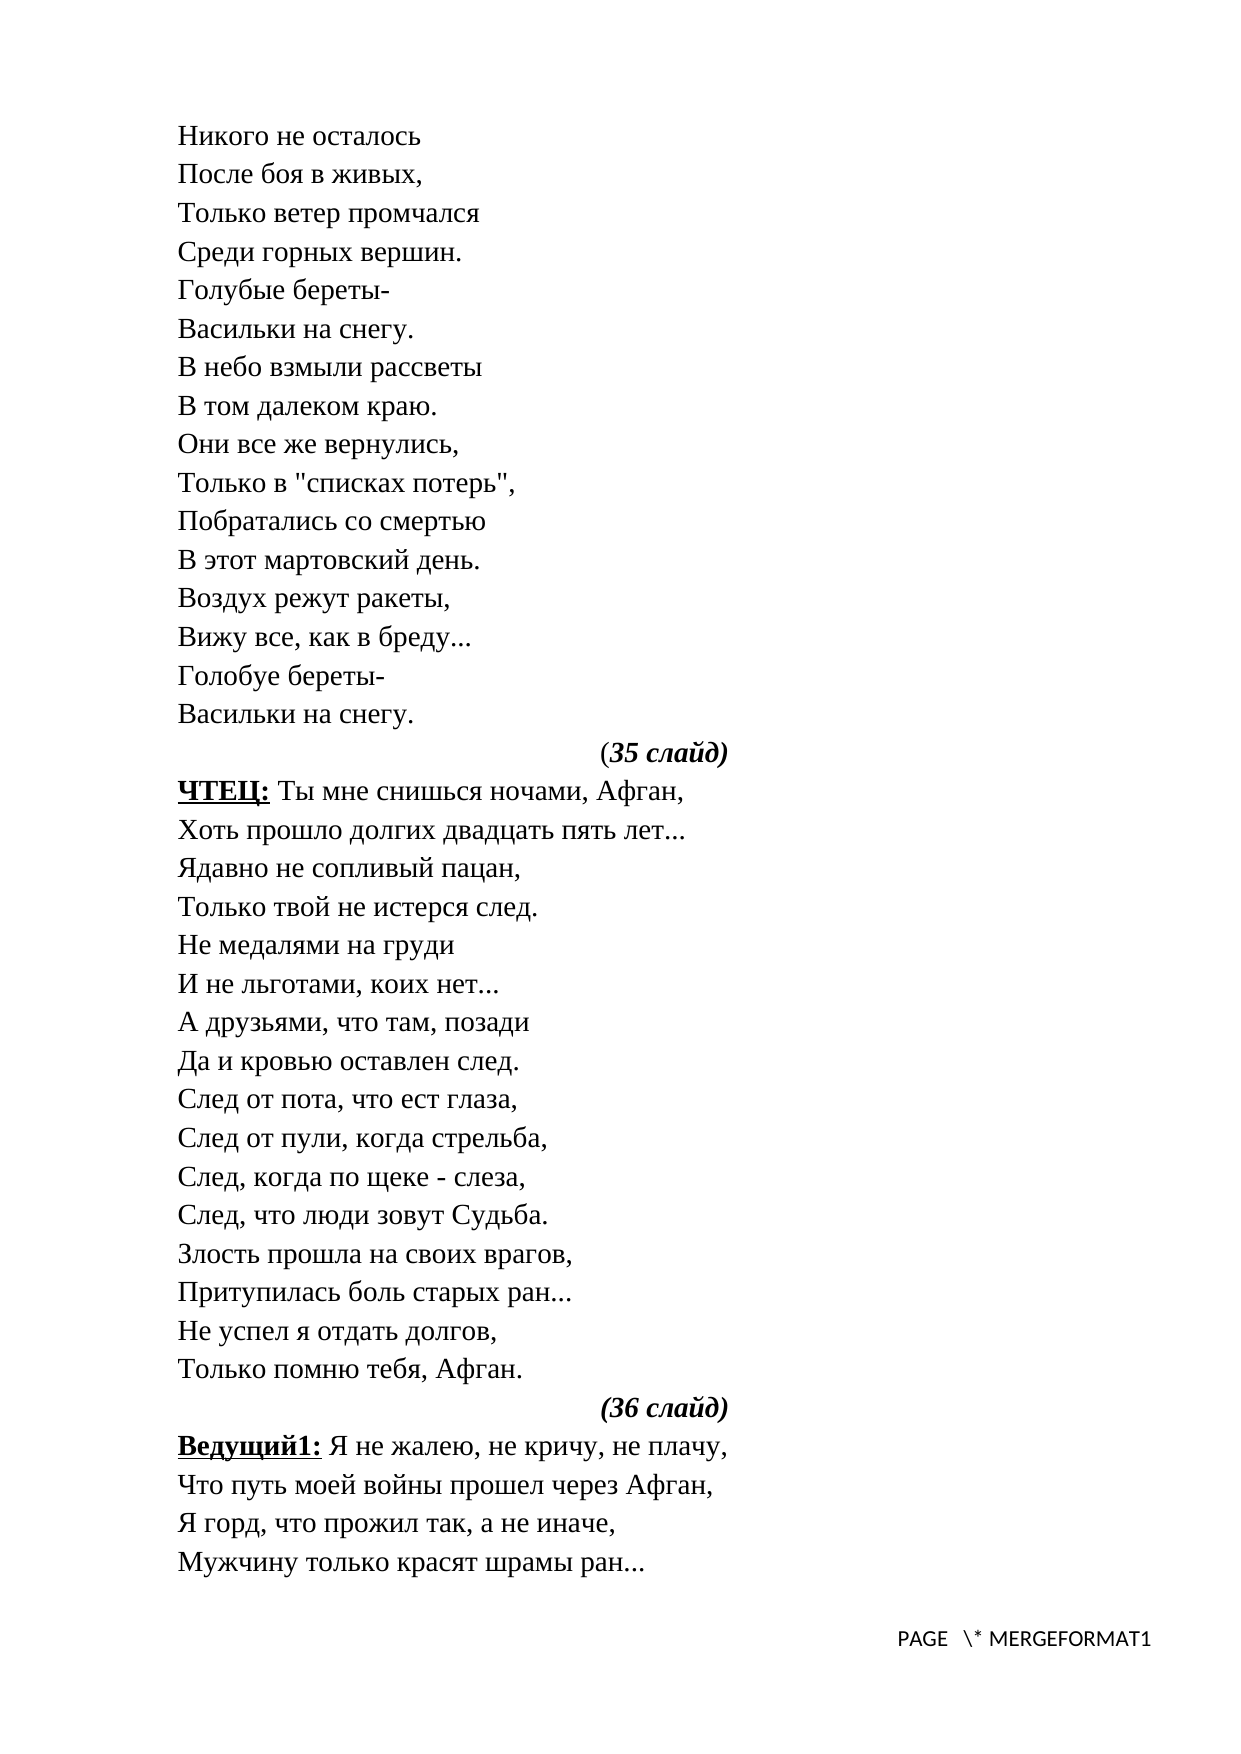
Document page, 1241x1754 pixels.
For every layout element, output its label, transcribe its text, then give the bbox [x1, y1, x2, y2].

text А друзьями, что там, позади [177, 1004, 1152, 1038]
text В небо взмыли рассветы [177, 349, 1152, 383]
text Да и кровью оставлен след. [177, 1043, 1152, 1077]
text Воздух режут ракеты, [177, 581, 1152, 614]
text (36 слайд) [177, 1390, 1152, 1423]
text Голобуе береты- [177, 658, 1152, 691]
text В том далеком краю. [177, 388, 1152, 421]
text Только ветер промчался [177, 195, 1152, 229]
text Мужчину только красят шрамы ран... [177, 1544, 1152, 1578]
text Среди горных вершин. [177, 234, 1152, 267]
text После боя в живых, [177, 157, 1152, 190]
text Не успел я отдать долгов, [177, 1313, 1152, 1346]
text Не медалями на груди [177, 927, 1152, 961]
text Ядавно не сопливый пацан, [177, 850, 1152, 884]
text Только в "списках потерь", [177, 465, 1152, 498]
text Никого не осталось [177, 118, 1152, 152]
text Васильки на снегу. [177, 311, 1152, 344]
text ЧТЕЦ: Ты мне снишься ночами, Афган, [177, 773, 1152, 807]
text Голубые береты- [177, 272, 1152, 306]
text Только помню тебя, Афган. [177, 1351, 1152, 1385]
text В этот мартовский день. [177, 542, 1152, 576]
text Они все же вернулись, [177, 426, 1152, 460]
text Вижу все, как в бреду... [177, 619, 1152, 653]
text Я горд, что прожил так, а не иначе, [177, 1506, 1152, 1539]
text И не льготами, коих нет... [177, 966, 1152, 999]
text След, когда по щеке - слеза, [177, 1159, 1152, 1192]
text Что путь моей войны прошел через Афган, [177, 1467, 1152, 1501]
text (35 слайд) [177, 735, 1152, 768]
text Хоть прошло долгих двадцать пять лет... [177, 812, 1152, 845]
text Злость прошла на своих врагов, [177, 1236, 1152, 1269]
text След от пота, что ест глаза, [177, 1082, 1152, 1115]
text Побратались со смертью [177, 503, 1152, 537]
text Притупилась боль старых ран... [177, 1274, 1152, 1308]
text След от пули, когда стрельба, [177, 1120, 1152, 1154]
text Ведущий1: Я не жалею, не кричу, не плачу, [177, 1428, 1152, 1462]
text Васильки на снегу. [177, 696, 1152, 730]
text След, что люди зовут Судьба. [177, 1197, 1152, 1231]
text Только твой не истерся след. [177, 889, 1152, 922]
